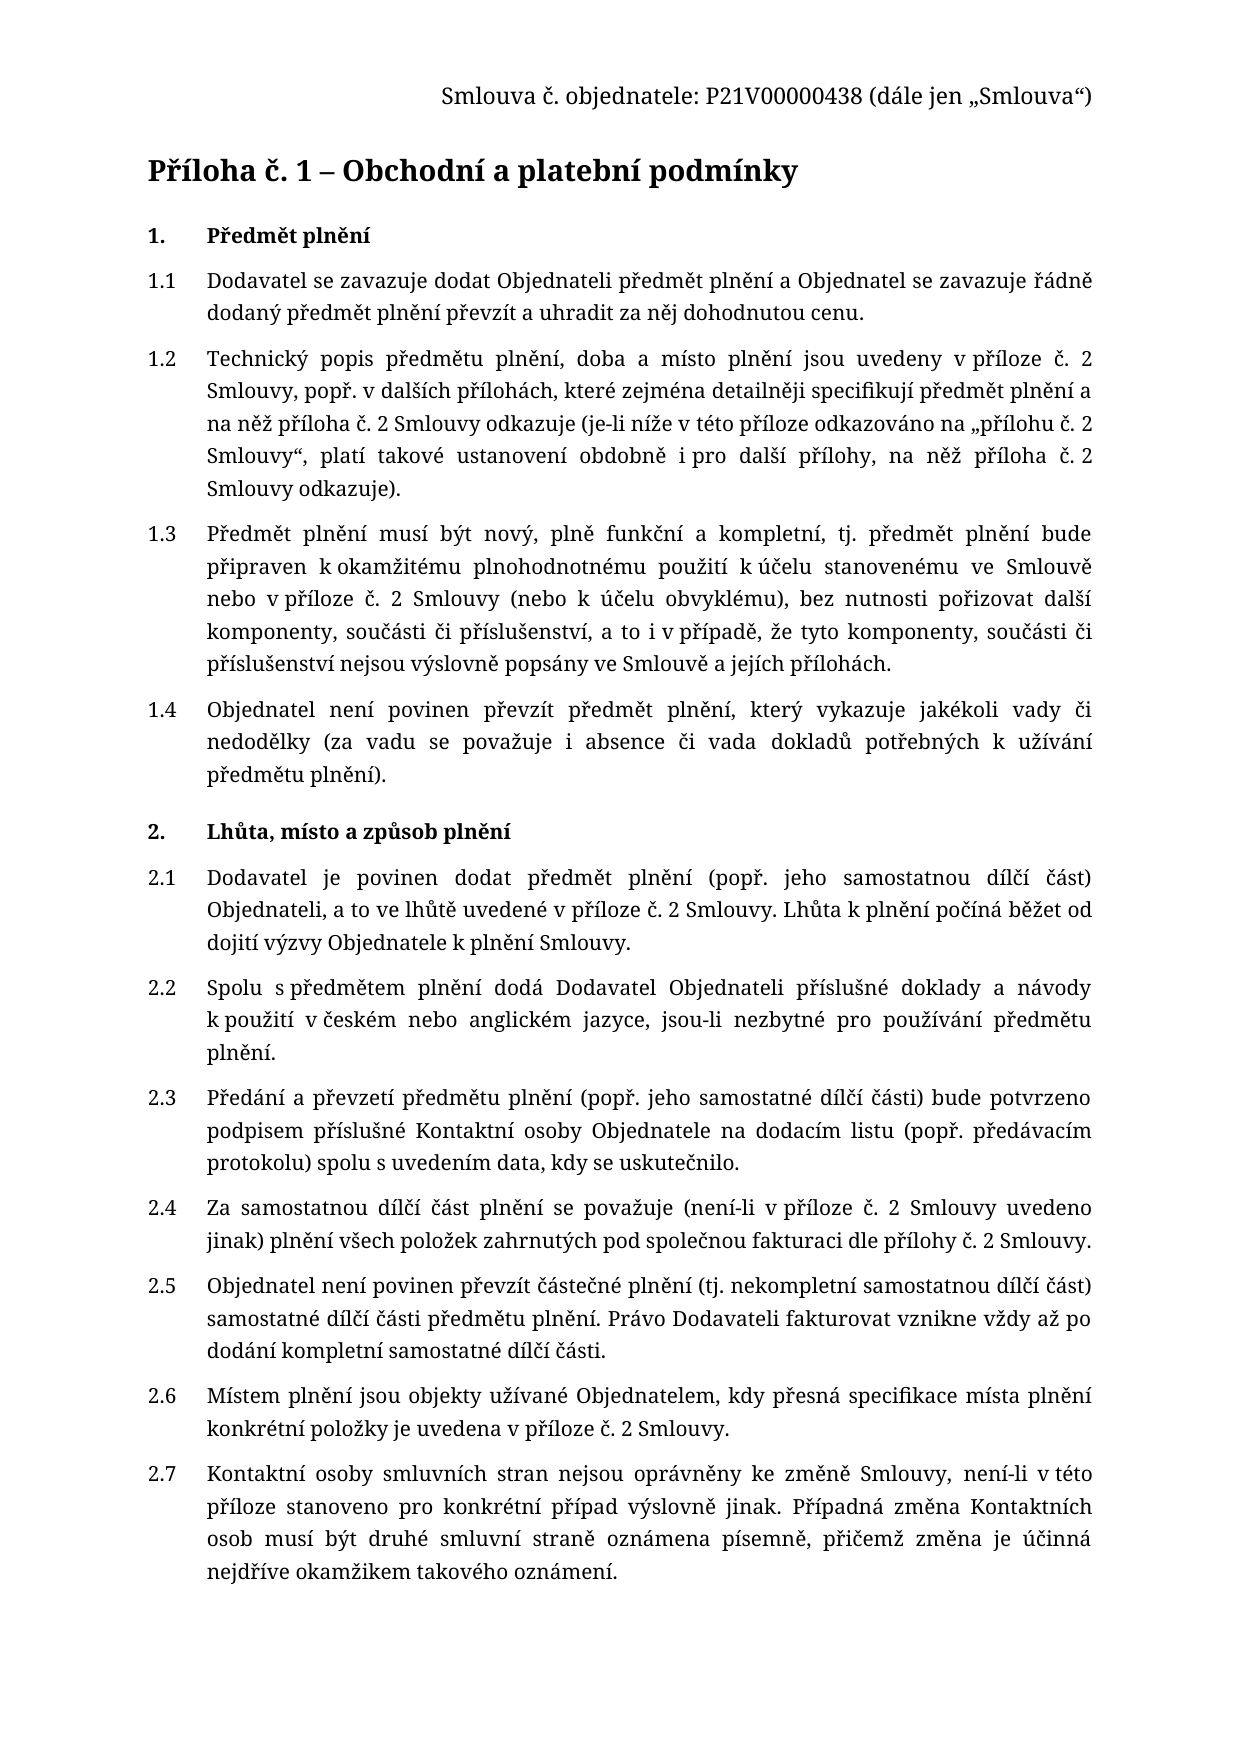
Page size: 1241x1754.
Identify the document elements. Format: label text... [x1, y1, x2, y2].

list Objednatel není povinen převzít předmět plnění, který vykazuje jakékoli vady či nedodělky (za vadu se považuje i absence či vada dokladů potřebných k užívání předmětu plnění). [148, 695, 1093, 788]
list Spolu s předmětem plnění dodá Dodavatel Objednateli příslušné doklady a návody k použití v českém nebo anglickém jazyce, jsou-li nezbytné pro používání předmětu plnění. [148, 973, 1093, 1067]
list Dodavatel se zavazuje dodat Objednateli předmět plnění a Objednatel se zavazuje řádně dodaný předmět plnění převzít a uhradit za něj dohodnutou cenu. [148, 266, 1093, 327]
list Místem plnění jsou objekty užívané Objednatelem, kdy přesná specifikace místa plnění konkrétní položky je uvedena v příloze č. 2 Smlouvy. [148, 1382, 1093, 1443]
text Příloha č. 1 – Obchodní a platební podmínky [148, 150, 1093, 190]
list Předmět plnění musí být nový, plně funkční a kompletní, tj. předmět plnění bude připraven k okamžitému plnohodnotnému použití k účelu stanovenému ve Smlouvě nebo v příloze č. 2 Smlouvy (nebo k účelu obvyklému), bez nutnosti pořizovat další komponenty, součásti či příslušenství, a to i v případě, že tyto komponenty, součásti či příslušenství nejsou výslovně popsány ve Smlouvě a jejích přílohách. [148, 519, 1093, 678]
list Dodavatel je povinen dodat předmět plnění (popř. jeho samostatnou dílčí část) Objednateli, a to ve lhůtě uvedené v příloze č. 2 Smlouvy. Lhůta k plnění počíná běžet od dojití výzvy Objednatele k plnění Smlouvy. [148, 863, 1093, 956]
list Kontaktní osoby smluvních stran nejsou oprávněny ke změně Smlouvy, není-li v této příloze stanoveno pro konkrétní případ výslovně jinak. Případná změna Kontaktních osob musí být druhé smluvní straně oznámena písemně, přičemž změna je účinná nejdříve okamžikem takového oznámení. [148, 1459, 1093, 1586]
list Objednatel není povinen převzít částečné plnění (tj. nekompletní samostatnou dílčí část) samostatné dílčí části předmětu plnění. Právo Dodavateli fakturovat vznikne vždy až po dodání kompletní samostatné dílčí části. [148, 1271, 1093, 1365]
list Za samostatnou dílčí část plnění se považuje (není-li v příloze č. 2 Smlouvy uvedeno jinak) plnění všech položek zahrnutých pod společnou fakturaci dle přílohy č. 2 Smlouvy. [148, 1193, 1093, 1254]
list Předání a převzetí předmětu plnění (popř. jeho samostatné dílčí části) bude potvrzeno podpisem příslušné Kontaktní osoby Objednatele na dodacím listu (popř. předávacím protokolu) spolu s uvedením data, kdy se uskutečnilo. [148, 1083, 1093, 1177]
list Lhůta, místo a způsob plnění [148, 817, 1093, 846]
list Technický popis předmětu plnění, doba a místo plnění jsou uvedeny v příloze č. 2 Smlouvy, popř. v dalších přílohách, které zejména detailněji specifikují předmět plnění a na něž příloha č. 2 Smlouvy odkazuje (je-li níže v této příloze odkazováno na „přílohu č. 2 Smlouvy“, platí takové ustanovení obdobně i pro další přílohy, na něž příloha č. 2 Smlouvy odkazuje). [148, 344, 1093, 502]
list Předmět plnění [148, 221, 1093, 249]
